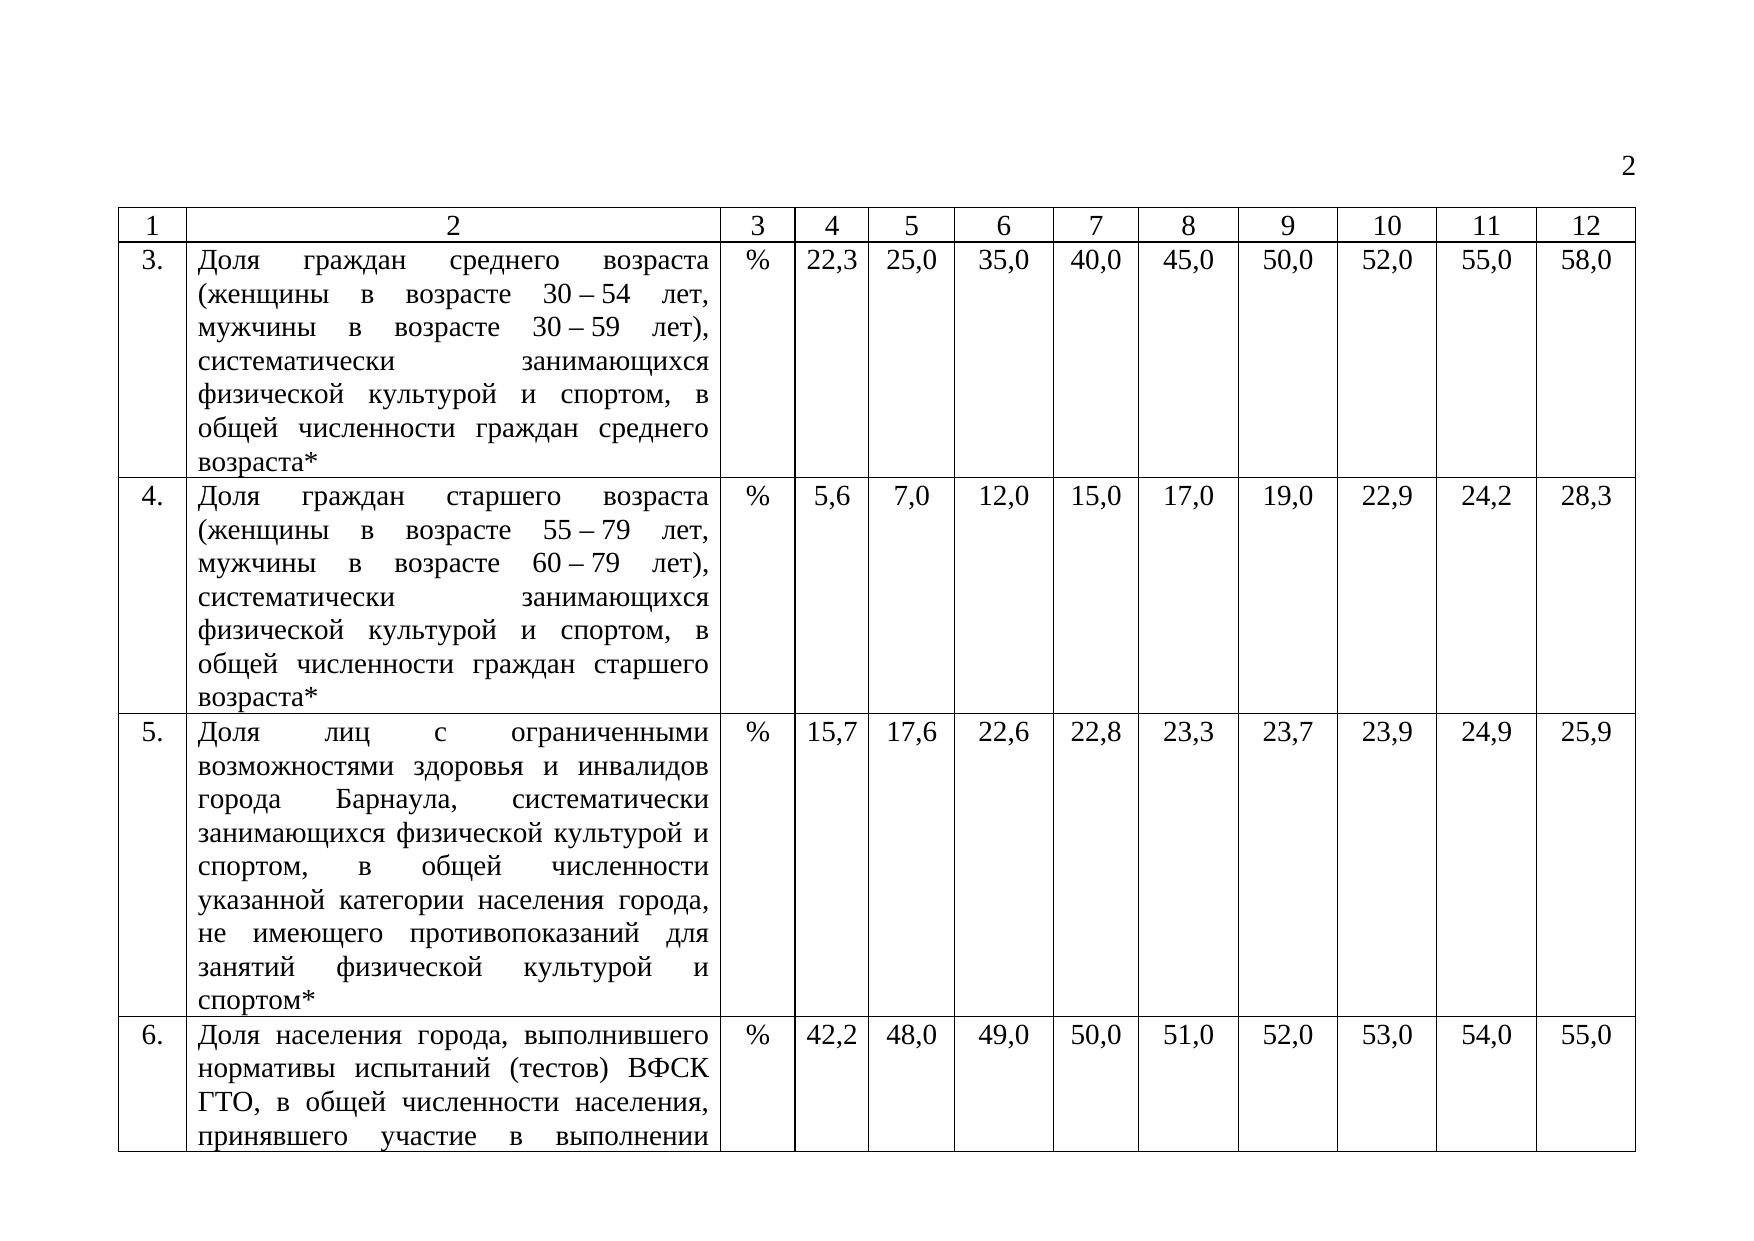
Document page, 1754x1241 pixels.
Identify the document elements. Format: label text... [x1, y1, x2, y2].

table_cell 51,0 [1139, 1017, 1238, 1151]
table_cell 17,6 [869, 714, 954, 1016]
table_cell 55,0 [1437, 243, 1536, 477]
table_header 12 [1537, 208, 1635, 241]
table_cell 24,9 [1437, 714, 1536, 1016]
table_cell 35,0 [955, 243, 1053, 477]
table_header 5 [869, 208, 954, 241]
table_cell 45,0 [1139, 243, 1238, 477]
table_cell 50,0 [1054, 1017, 1138, 1151]
table_cell 23,7 [1239, 714, 1337, 1016]
table_cell 4. [119, 478, 186, 713]
table_cell 15,7 [796, 714, 868, 1016]
table_cell 55,0 [1537, 1017, 1635, 1151]
table_cell Доля граждан старшего возраста (женщины в возрасте 55 – 79 лет, мужчины в возрасте 60 – 79 лет), систематически занимающихся физической культурой и спортом, в общей численности граждан старшего возраста* [187, 478, 720, 713]
table_cell 24,2 [1437, 478, 1536, 713]
table_cell 3. [119, 243, 186, 477]
table_header 9 [1239, 208, 1337, 241]
table_cell 42,2 [796, 1017, 868, 1151]
table_cell 25,0 [869, 243, 954, 477]
table_cell 49,0 [955, 1017, 1053, 1151]
table_header 8 [1139, 208, 1238, 241]
table_cell 52,0 [1338, 243, 1436, 477]
table_cell 22,9 [1338, 478, 1436, 713]
table_cell 5. [119, 714, 186, 1016]
table_header 4 [796, 208, 868, 241]
table_cell % [721, 243, 794, 477]
table_header 1 [119, 208, 186, 241]
table_cell 22,3 [796, 243, 868, 477]
table_cell 54,0 [1437, 1017, 1536, 1151]
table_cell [187, 1017, 720, 1151]
table_cell 22,8 [1054, 714, 1138, 1016]
table_cell 23,3 [1139, 714, 1238, 1016]
table_cell 23,9 [1338, 714, 1436, 1016]
table_header 6 [955, 208, 1053, 241]
table_cell % [721, 478, 794, 713]
table_cell 40,0 [1054, 243, 1138, 477]
table_cell 58,0 [1537, 243, 1635, 477]
table_cell 5,6 [796, 478, 868, 713]
table_cell % [721, 714, 794, 1016]
table_cell 52,0 [1239, 1017, 1337, 1151]
table_cell 28,3 [1537, 478, 1635, 713]
table_cell 25,9 [1537, 714, 1635, 1016]
table_header 3 [721, 208, 794, 241]
table_cell 50,0 [1239, 243, 1337, 477]
table_header 10 [1338, 208, 1436, 241]
table_header 11 [1437, 208, 1536, 241]
table_cell 15,0 [1054, 478, 1138, 713]
table_cell 17,0 [1139, 478, 1238, 713]
table_cell Доля граждан среднего возраста (женщины в возрасте 30 – 54 лет, мужчины в возрасте 30 – 59 лет), систематически занимающихся физической культурой и спортом, в общей численности граждан среднего возраста* [187, 243, 720, 477]
table_cell 19,0 [1239, 478, 1337, 713]
table_cell 12,0 [955, 478, 1053, 713]
table_cell 6. [119, 1017, 186, 1151]
table_cell % [721, 1017, 794, 1151]
table_cell 53,0 [1338, 1017, 1436, 1151]
table_cell 7,0 [869, 478, 954, 713]
table_header 7 [1054, 208, 1138, 241]
table_header 2 [187, 208, 720, 241]
table_cell Доля лиц с ограниченными возможностями здоровья и инвалидов города Барнаула, систематически занимающихся физической культурой и спортом, в общей численности указанной категории населения города, не имеющего противопоказаний для занятий физической культурой и спортом* [187, 714, 720, 1016]
table_cell 48,0 [869, 1017, 954, 1151]
table_cell 22,6 [955, 714, 1053, 1016]
